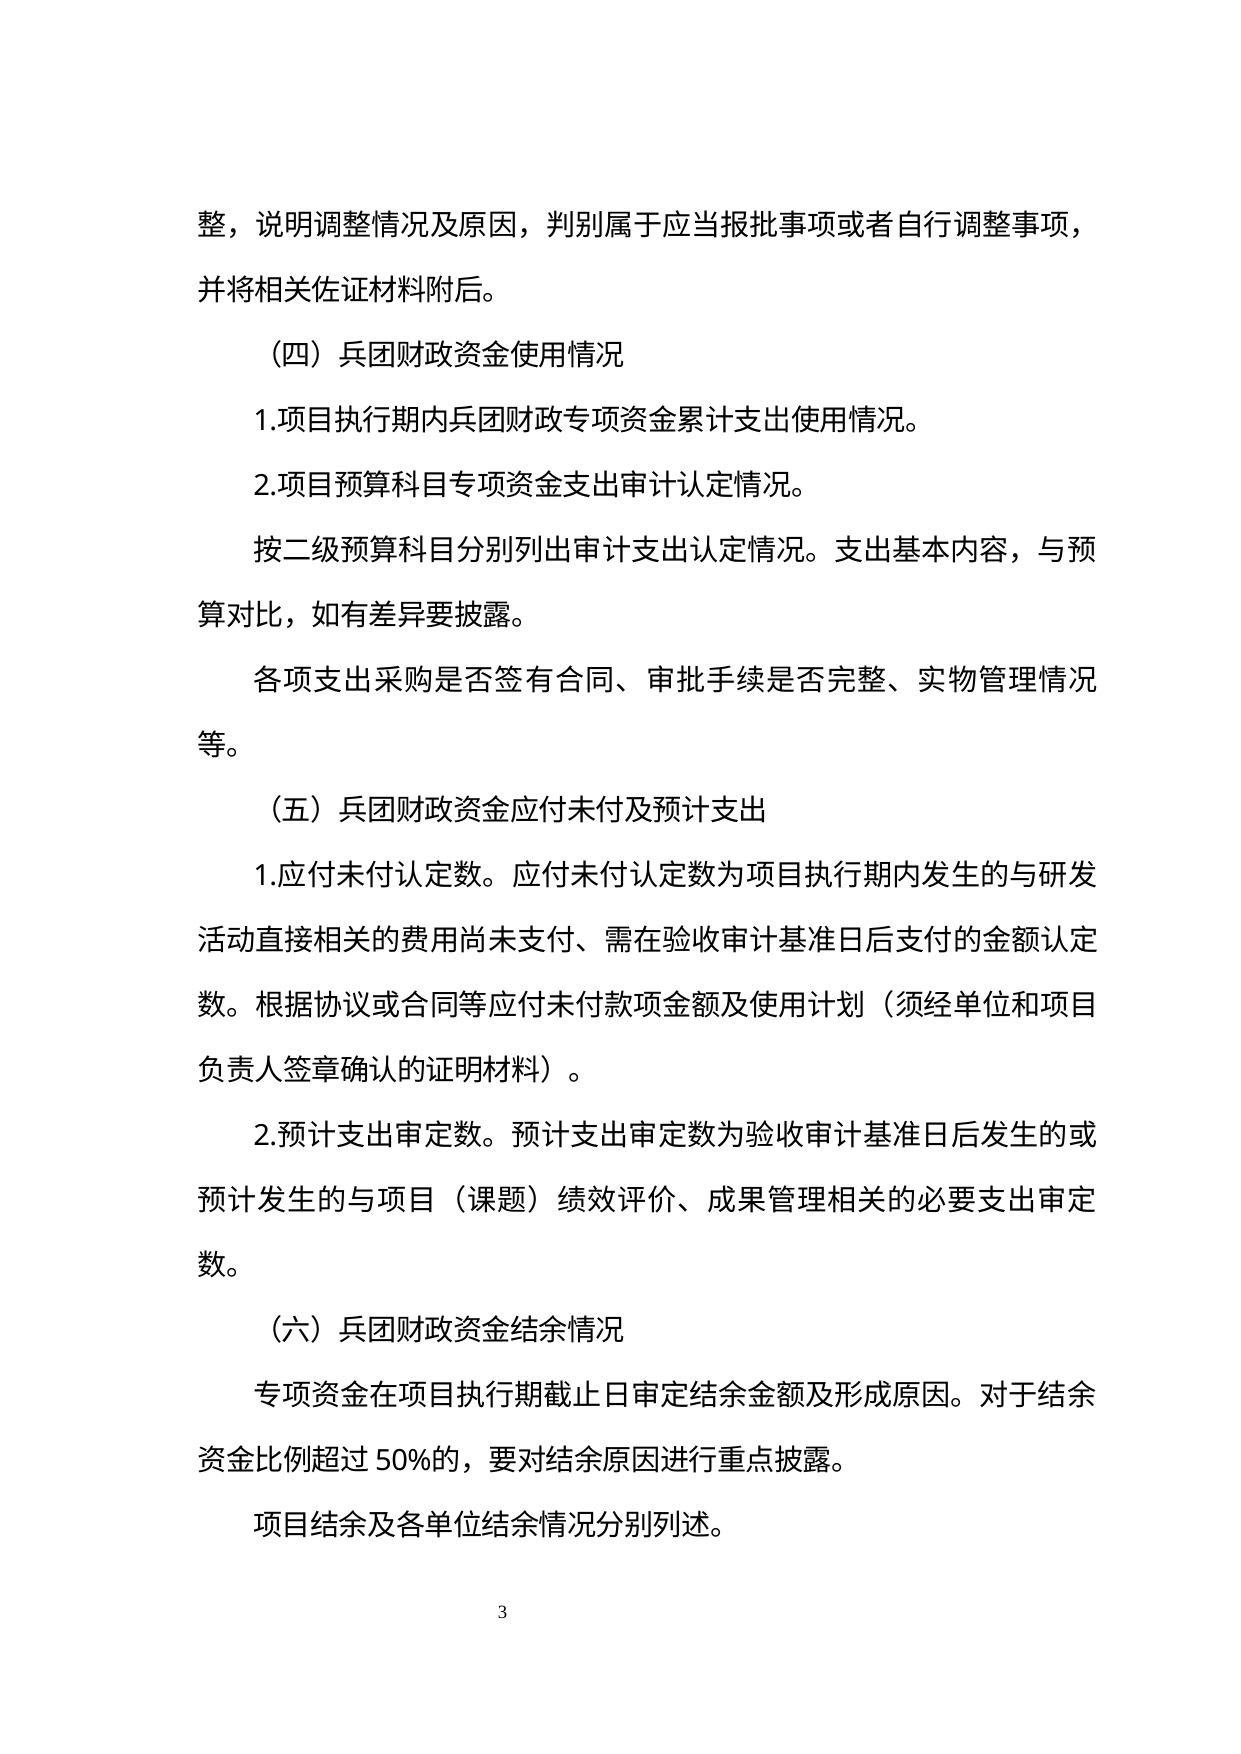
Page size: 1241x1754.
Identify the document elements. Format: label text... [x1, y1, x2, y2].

text 项目结余及各单位结余情况分别列述。 [197, 1490, 1098, 1555]
text 专项资金在项目执行期截止日审定结余金额及形成原因。对于结余资金比例超过50%的，要对结余原因进行重点披露。 [197, 1360, 1098, 1490]
text 1.项目执行期内兵团财政专项资金累计支岀使用情况。 [197, 385, 1098, 450]
text 按二级预算科目分别列出审计支出认定情况。支出基本内容，与预算对比，如有差异要披露。 [197, 515, 1098, 645]
text （五）兵团财政资金应付未付及预计支出 [197, 775, 1098, 840]
text 1.应付未付认定数。应付未付认定数为项目执行期内发生的与研发活动直接相关的费用尚未支付、需在验收审计基准日后支付的金额认定数。根据协议或合同等应付未付款项金额及使用计划（须经单位和项目负责人签章确认的证明材料）。 [197, 840, 1098, 1100]
text （四）兵团财政资金使用情况 [197, 320, 1098, 385]
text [197, 190, 1098, 320]
text 2.预计支出审定数。预计支出审定数为验收审计基准日后发生的或预计发生的与项目（课题）绩效评价、成果管理相关的必要支出审定数。 [197, 1100, 1098, 1295]
text 2.项目预算科目专项资金支出审计认定情况。 [197, 450, 1098, 515]
text （六）兵团财政资金结余情况 [197, 1295, 1098, 1360]
text 各项支出采购是否签有合同、审批手续是否完整、实物管理情况等。 [197, 645, 1098, 775]
